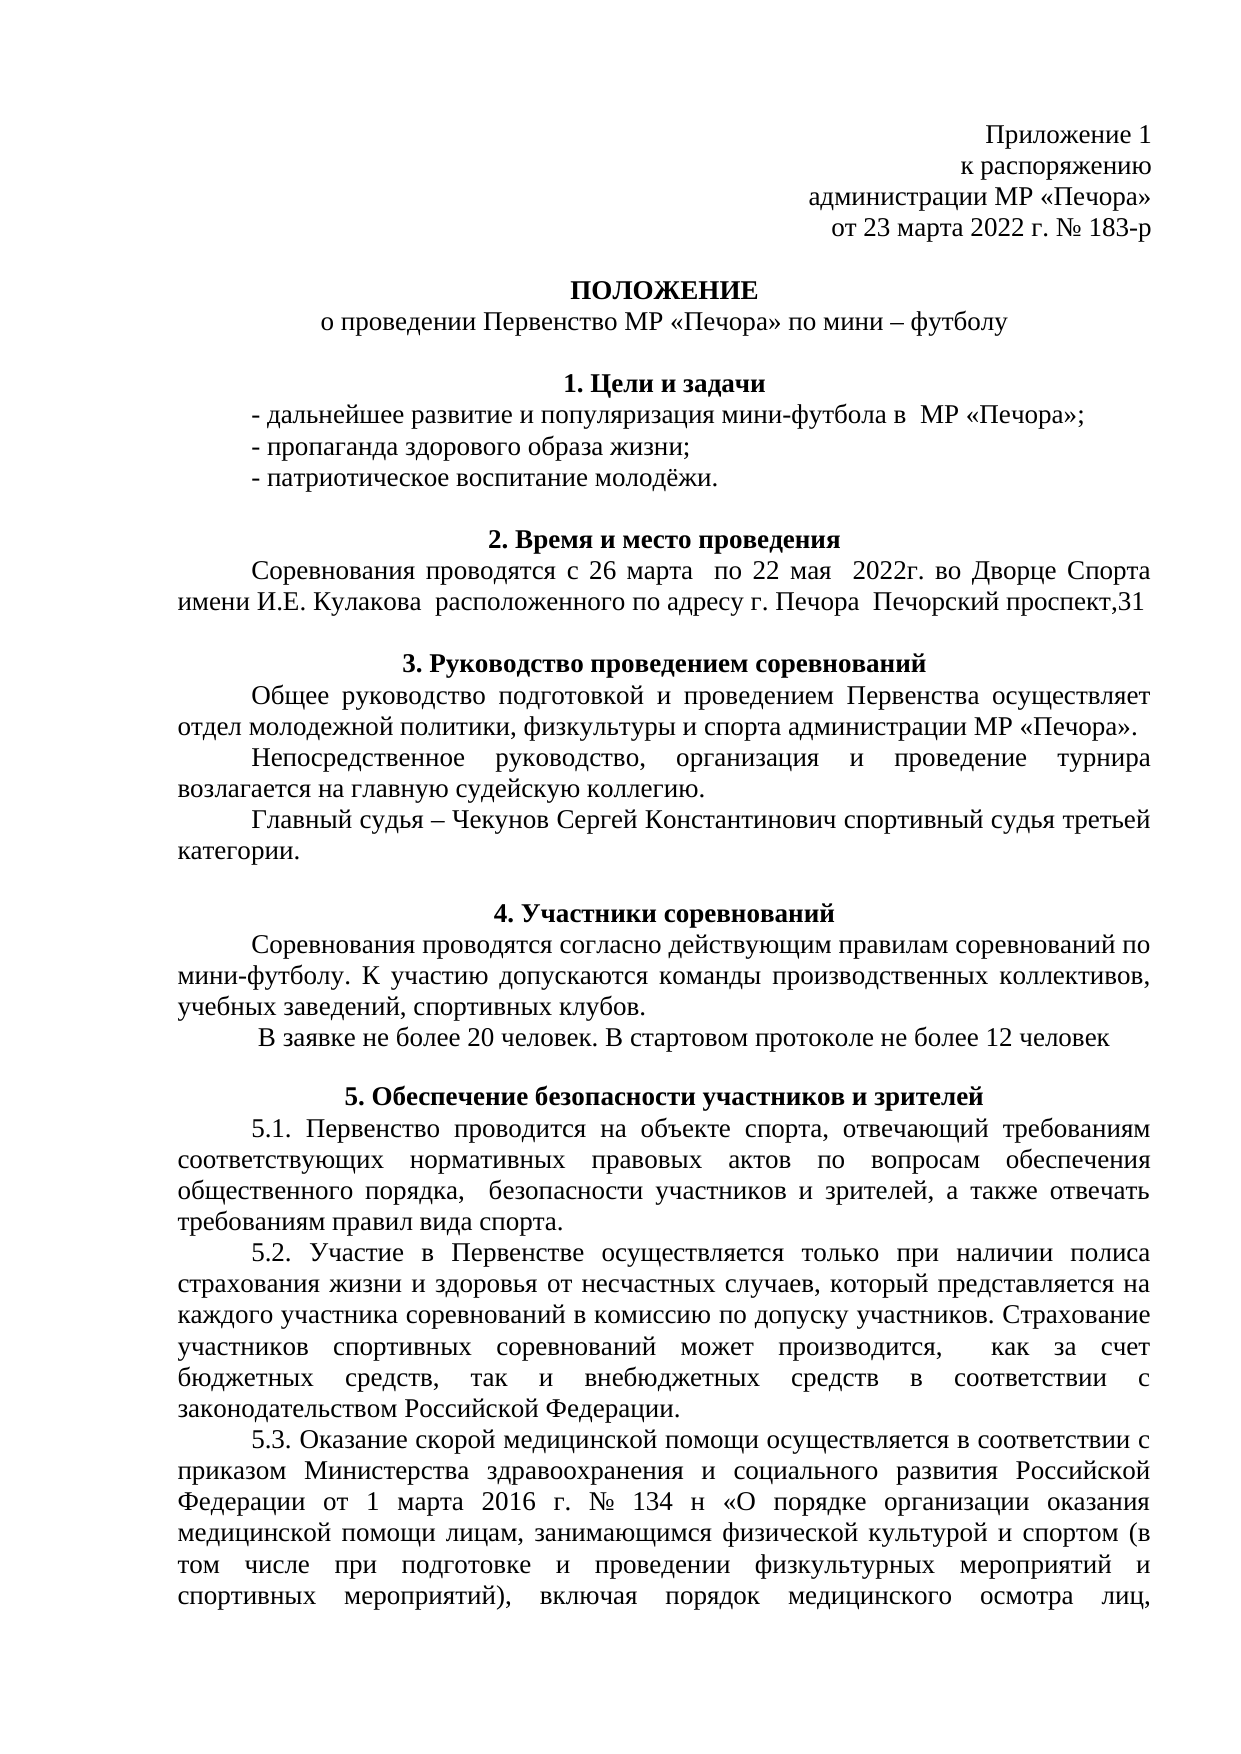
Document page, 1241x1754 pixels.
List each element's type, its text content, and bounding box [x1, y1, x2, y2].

text Общее руководство подготовкой и проведением Первенства осуществляет отдел молодежной политики, физкультуры и спорта администрации МР «Печора». [177, 679, 1152, 741]
text Непосредственное руководство, организация и проведение турнира возлагается на главную судейскую коллегию. [177, 741, 1152, 803]
text Главный судья – Чекунов Сергей Константинович спортивный судья третьей категории. [177, 803, 1152, 866]
text о проведении Первенство МР «Печора» по мини – футболу [177, 305, 1152, 336]
text администрации МР «Печора» [177, 180, 1152, 212]
text к распоряжению [177, 149, 1152, 180]
text от 23 марта 2022 г. № 183-р [177, 212, 1152, 243]
text ПОЛОЖЕНИЕ [177, 274, 1152, 305]
text В заявке не более 20 человек. В стартовом протоколе не более 12 человек [177, 1021, 1152, 1052]
text 2. Время и место проведения [177, 523, 1152, 554]
text 5. Обеспечение безопасности участников и зрителей [177, 1081, 1152, 1112]
text 4. Участники соревнований [177, 897, 1152, 928]
text Приложение 1 [177, 118, 1152, 149]
text Соревнования проводятся согласно действующим правилам соревнований по мини-футболу. К участию допускаются команды производственных коллективов, учебных заведений, спортивных клубов. [177, 928, 1152, 1021]
text - пропаганда здорового образа жизни; [177, 429, 1152, 461]
text 1. Цели и задачи [177, 367, 1152, 398]
list 5.2. Участие в Первенстве осуществляется только при наличии полиса страхования жизни и здоровья от несчастных случаев, который представляется на каждого участника соревнований в комиссию по допуску участников. Страхование участников спортивных соревнований может производится, как за счет бюджетных средств, так и внебюджетных средств в соответствии с законодательством Российской Федерации. [177, 1236, 1152, 1423]
text Соревнования проводятся с 26 марта по 22 мая 2022г. во Дворце Спорта имени И.Е. Кулакова расположенного по адресу г. Печора Печорский проспект,31 [177, 554, 1152, 616]
text - патриотическое воспитание молодёжи. [177, 461, 1152, 492]
text - дальнейшее развитие и популяризация мини-футбола в МР «Печора»; [177, 398, 1152, 429]
text 3. Руководство проведением соревнований [177, 648, 1152, 679]
list 5.1. Первенство проводится на объекте спорта, отвечающий требованиям соответствующих нормативных правовых актов по вопросам обеспечения общественного порядка, безопасности участников и зрителей, а также отвечать требованиям правил вида спорта. [177, 1112, 1152, 1236]
